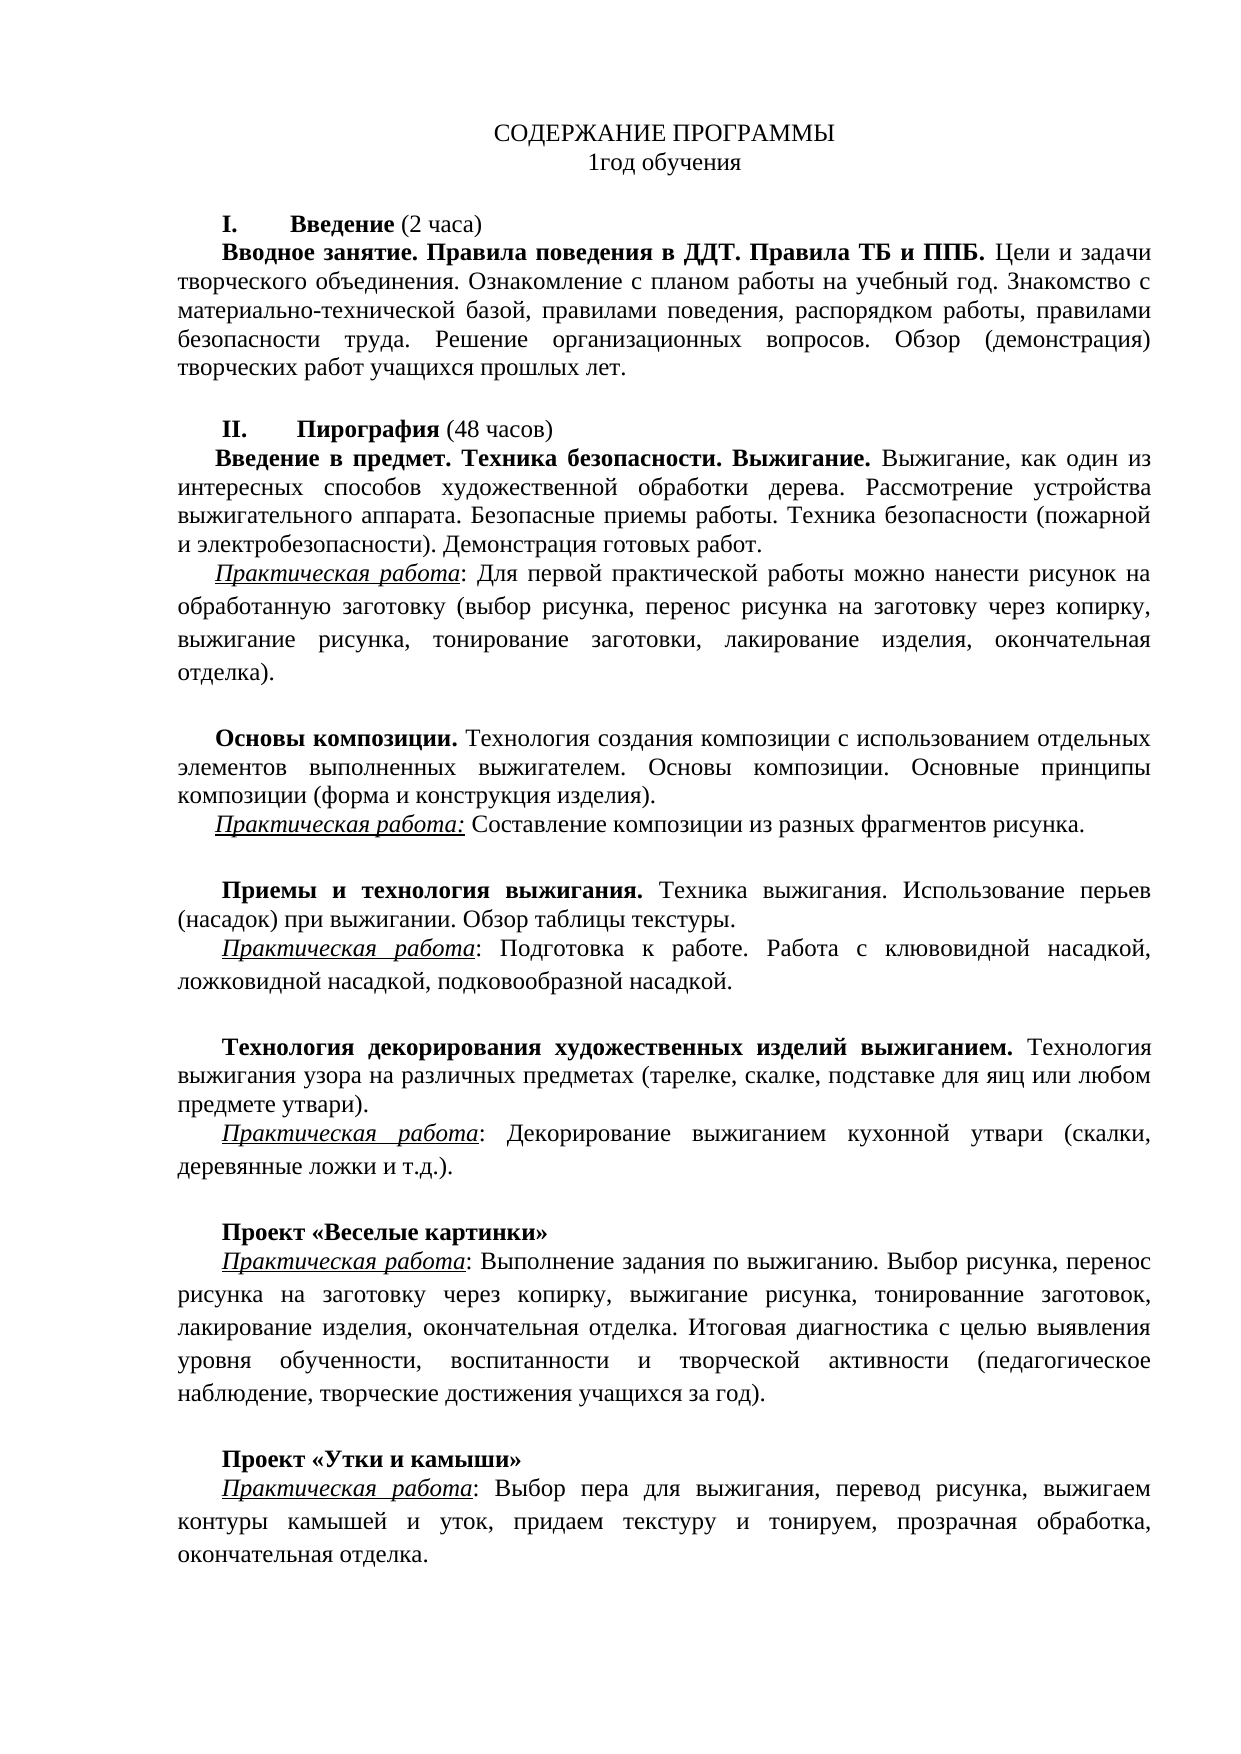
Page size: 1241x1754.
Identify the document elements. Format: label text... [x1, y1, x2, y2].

text Практическая работа: Для первой практической работы можно нанести рисунок на обработанную заготовку (выбор рисунка, перенос рисунка на заготовку через копирку, выжигание рисунка, тонирование заготовки, лакирование изделия, окончательная отделка). [177, 558, 1152, 686]
text Вводное занятие. Правила поведения в ДДТ. Правила ТБ и ППБ. Цели и задачи творческого объединения. Ознакомление с планом работы на учебный год. Знакомство с материально-технической базой, правилами поведения, распорядком работы, правилами безопасности труда. Решение организационных вопросов. Обзор (демонстрация) творческих работ учащихся прошлых лет. [177, 237, 1152, 381]
text Основы композиции. Технология создания композиции с использованием отдельных элементов выполненных выжигателем. Основы композиции. Основные принципы композиции (форма и конструкция изделия). [177, 723, 1152, 809]
list Введение (2 часа) [222, 209, 1152, 237]
text Практическая работа: Выполнение задания по выжиганию. Выбор рисунка, перенос рисунка на заготовку через копирку, выжигание рисунка, тонированние заготовок, лакирование изделия, окончательная отделка. Итоговая диагностика с целью выявления уровня обученности, воспитанности и творческой активности (педагогическое наблюдение, творческие достижения учащихся за год). [177, 1246, 1152, 1407]
text Проект «Утки и камыши» [177, 1444, 1152, 1473]
text 1год обучения [177, 147, 1152, 176]
text Технология декорирования художественных изделий выжиганием. Технология выжигания узора на различных предметах (тарелке, скалке, подставке для яиц или любом предмете утвари). [177, 1032, 1152, 1118]
text СОДЕРЖАНИЕ ПРОГРАММЫ [177, 118, 1152, 147]
text Приемы и технология выжигания. Техника выжигания. Использование перьев (насадок) при выжигании. Обзор таблицы текстуры. [177, 875, 1152, 933]
text Проект «Веселые картинки» [177, 1217, 1152, 1246]
text Практическая работа: Декорирование выжиганием кухонной утвари (скалки, деревянные ложки и т.д.). [177, 1118, 1152, 1180]
text Практическая работа: Подготовка к работе. Работа с клювовидной насадкой, ложковидной насадкой, подковообразной насадкой. [177, 933, 1152, 994]
text Практическая работа: Выбор пера для выжигания, перевод рисунка, выжигаем контуры камышей и уток, придаем текстуру и тонируем, прозрачная обработка, окончательная отделка. [177, 1473, 1152, 1568]
text Практическая работа: Составление композиции из разных фрагментов рисунка. [177, 809, 1152, 838]
list Пирография (48 часов) [222, 414, 1152, 443]
text Введение в предмет. Техника безопасности. Выжигание. Выжигание, как один из интересных способов художественной обработки дерева. Рассмотрение устройства выжигательного аппарата. Безопасные приемы работы. Техника безопасности (пожарной и электробезопасности). Демонстрация готовых работ. [177, 443, 1152, 558]
